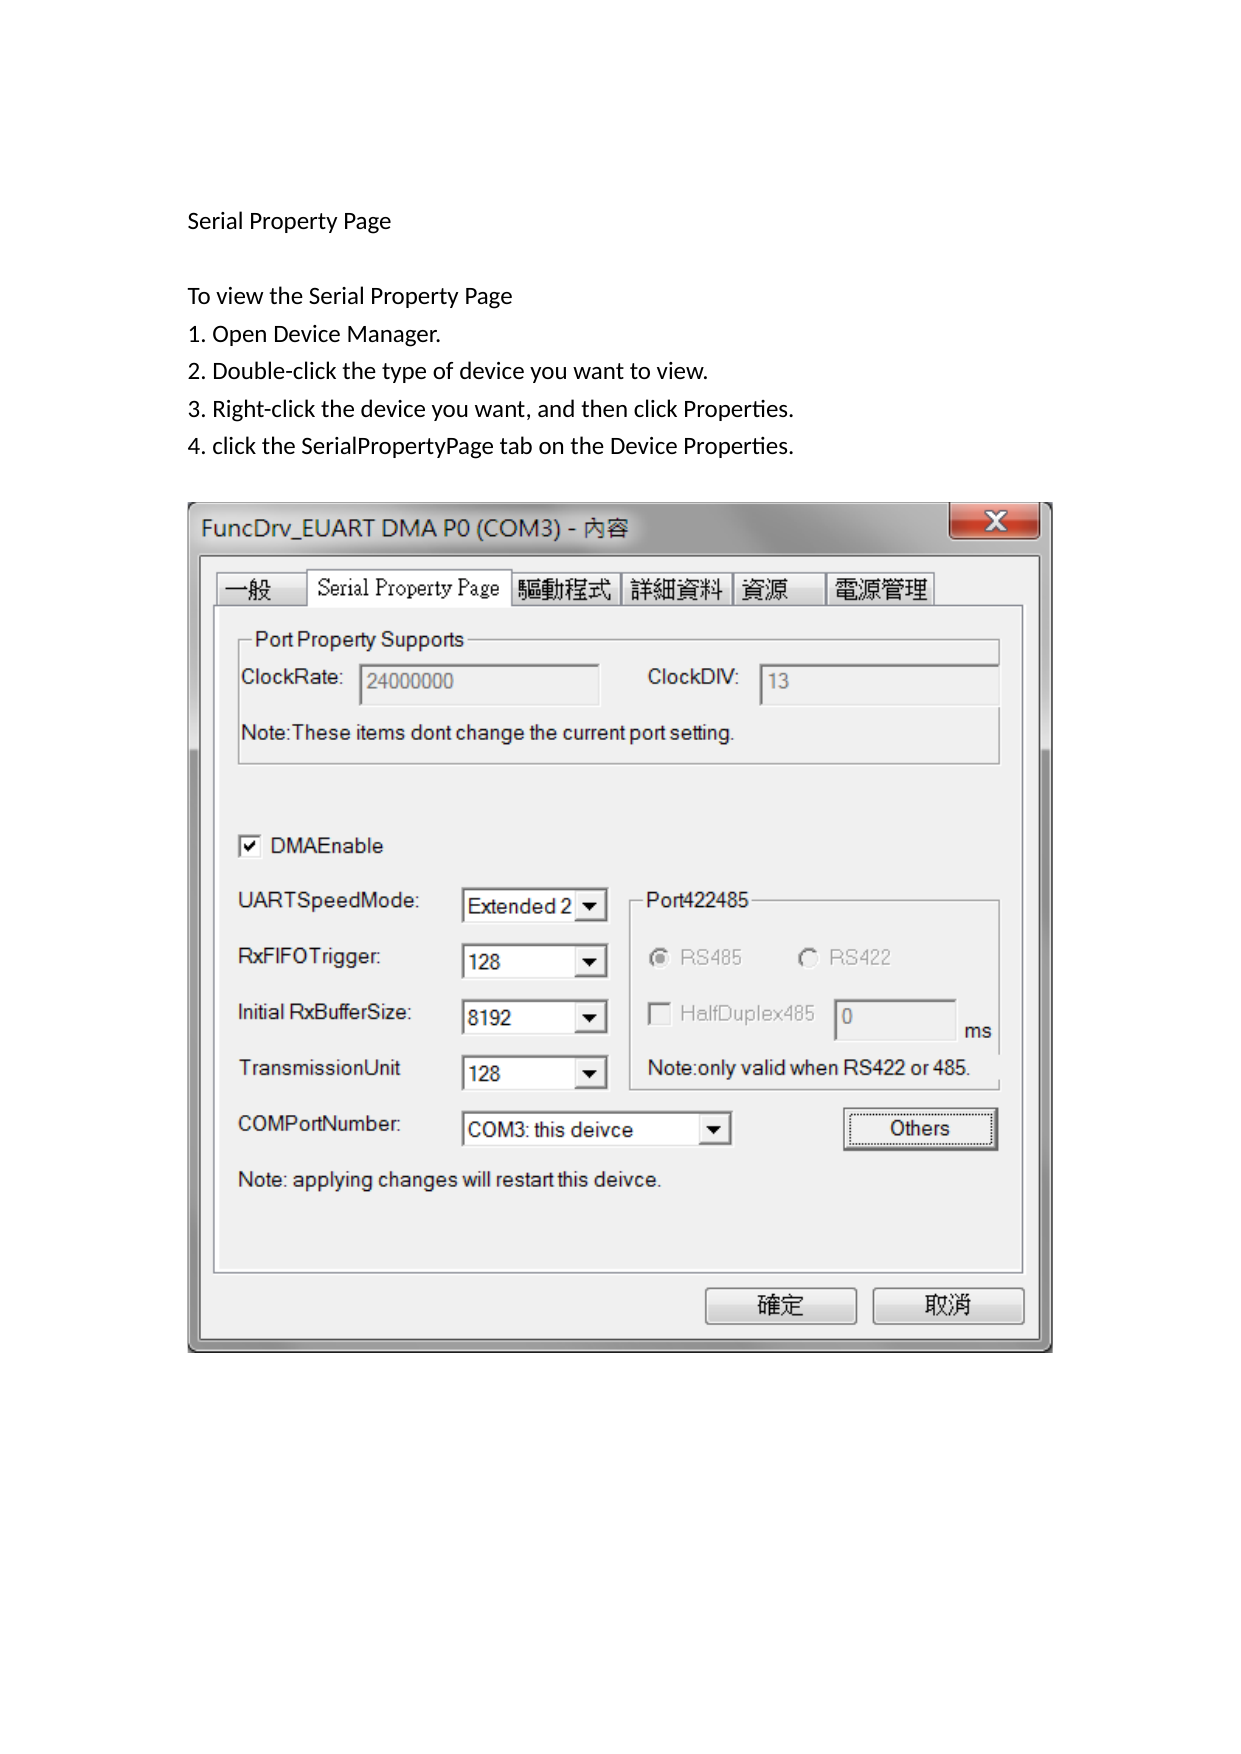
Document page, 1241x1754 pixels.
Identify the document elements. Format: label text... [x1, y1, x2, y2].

text Serial Property Page [187, 202, 1053, 239]
text 3. Right-click the device you want, and then click Properties. [187, 389, 1053, 427]
picture [187, 502, 1053, 1353]
text 1. Open Device Manager. [187, 314, 1053, 352]
text To view the Serial Property Page [187, 277, 1053, 314]
text 4. click the SerialPropertyPage tab on the Device Properties. [187, 427, 1053, 464]
text 2. Double-click the type of device you want to view. [187, 352, 1053, 389]
